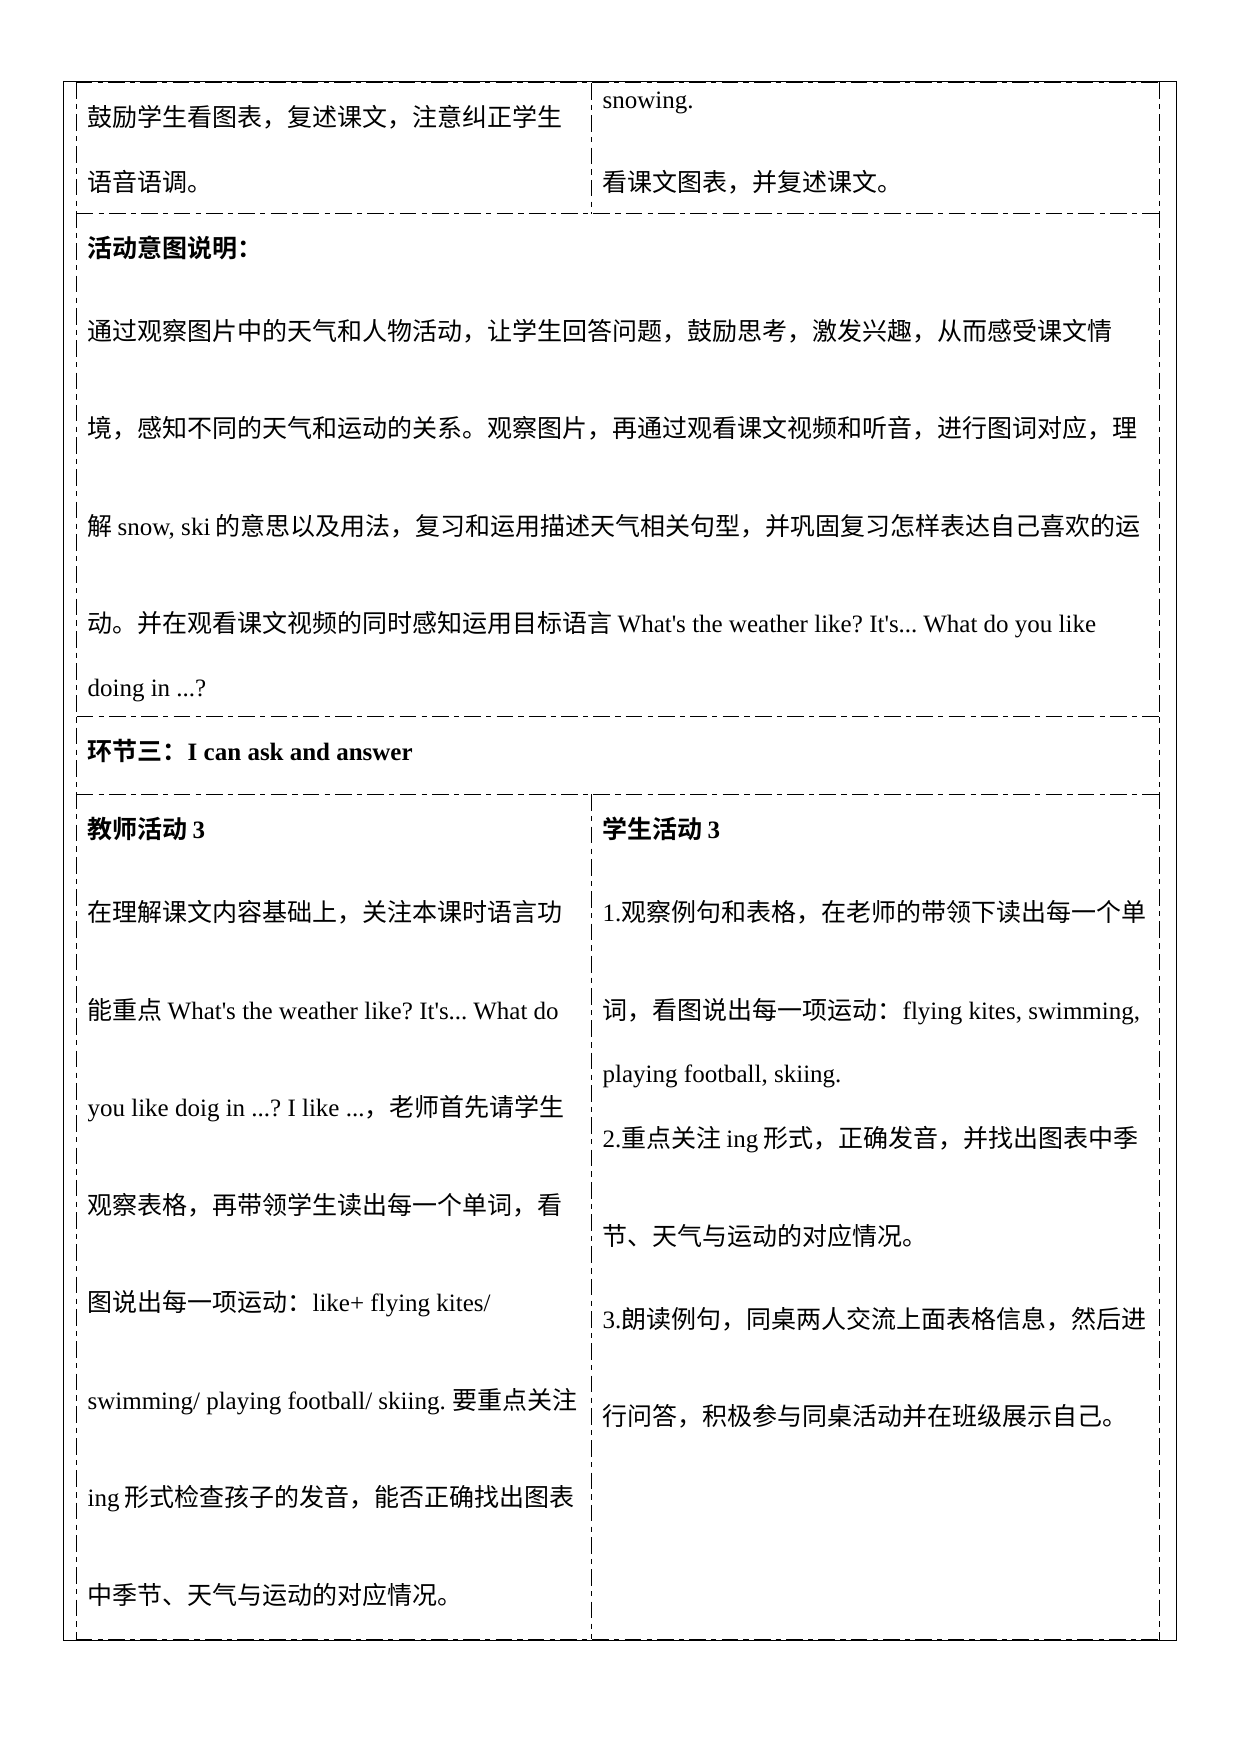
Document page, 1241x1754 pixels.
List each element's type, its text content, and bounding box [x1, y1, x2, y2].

table_cell 6.学习活动设计 [64, 82, 1176, 1639]
